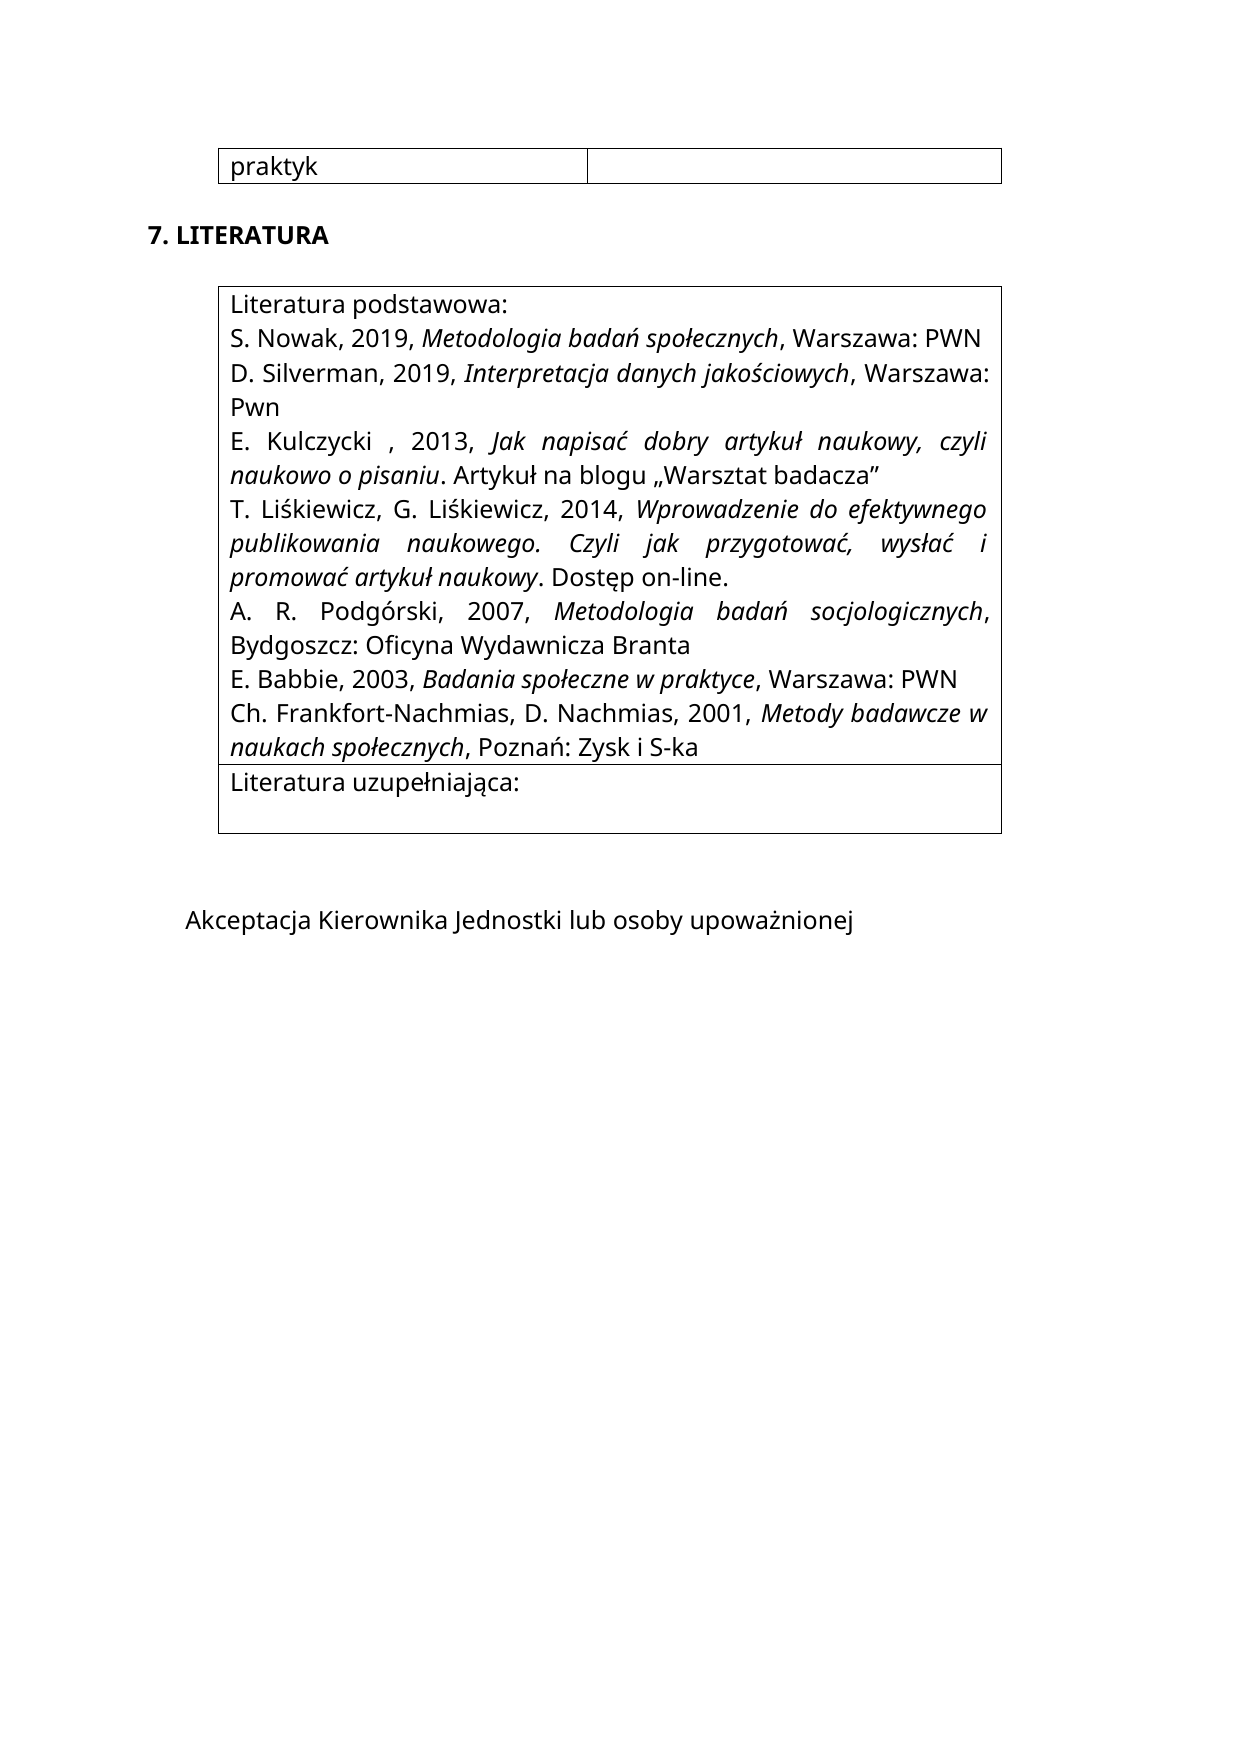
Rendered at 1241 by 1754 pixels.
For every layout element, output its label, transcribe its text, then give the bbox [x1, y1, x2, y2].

table_header Literatura podstawowa: S. Nowak, 2019, Metodologia badań społecznych, Warszawa: PWN D. Silverman, 2019, Interpretacja danych jakościowych, Warszawa: Pwn E. Kulczycki , 2013, Jak napisać dobry artykuł naukowy, czyli naukowo o pisaniu. Artykuł na blogu „Warsztat badacza” T. Liśkiewicz, G. Liśkiewicz, 2014, Wprowadzenie do efektywnego publikowania naukowego. Czyli jak przygotować, wysłać i promować artykuł naukowy. Dostęp on-line. A. R. Podgórski, 2007, Metodologia badań socjologicznych, Bydgoszcz: Oficyna Wydawnicza Branta E. Babbie, 2003, Badania społeczne w praktyce, Warszawa: PWN Ch. Frankfort-Nachmias, D. Nachmias, 2001, Metody badawcze w naukach społecznych, Poznań: Zysk i S-ka [219, 287, 1001, 764]
text 7. LITERATURA [148, 218, 1092, 252]
text Akceptacja Kierownika Jednostki lub osoby upoważnionej [185, 902, 1092, 936]
table_cell Literatura uzupełniająca: [219, 765, 1001, 833]
table_cell [588, 149, 1001, 183]
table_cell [219, 149, 587, 183]
